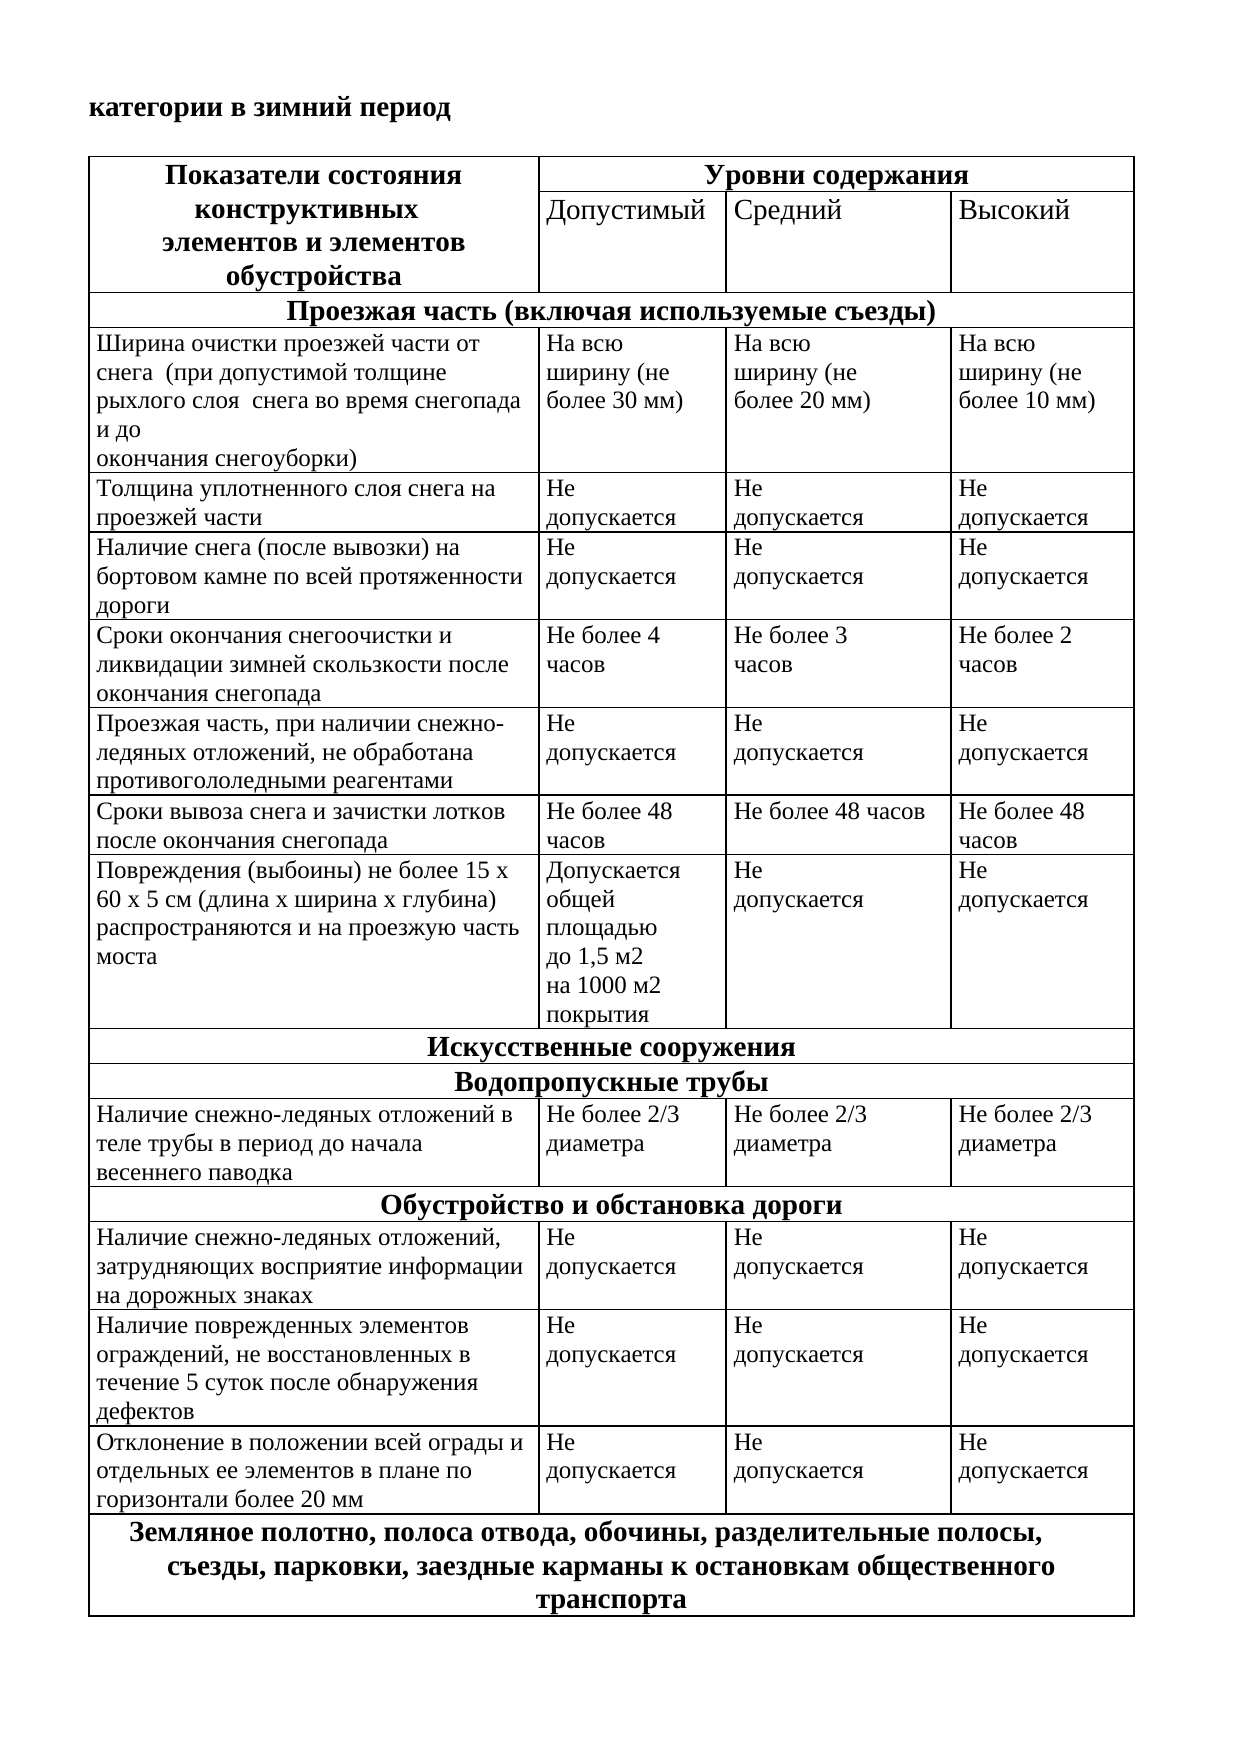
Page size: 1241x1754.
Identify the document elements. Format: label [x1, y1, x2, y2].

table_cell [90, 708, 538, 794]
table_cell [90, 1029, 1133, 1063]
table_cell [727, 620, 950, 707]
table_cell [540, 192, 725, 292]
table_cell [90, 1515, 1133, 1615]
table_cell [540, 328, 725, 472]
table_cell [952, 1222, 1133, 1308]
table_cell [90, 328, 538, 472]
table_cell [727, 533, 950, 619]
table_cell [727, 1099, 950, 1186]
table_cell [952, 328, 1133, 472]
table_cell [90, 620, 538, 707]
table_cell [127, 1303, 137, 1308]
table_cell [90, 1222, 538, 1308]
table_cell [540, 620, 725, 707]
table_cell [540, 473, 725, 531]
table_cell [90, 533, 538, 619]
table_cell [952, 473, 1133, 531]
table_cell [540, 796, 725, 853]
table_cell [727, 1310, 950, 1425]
text [89, 89, 1152, 122]
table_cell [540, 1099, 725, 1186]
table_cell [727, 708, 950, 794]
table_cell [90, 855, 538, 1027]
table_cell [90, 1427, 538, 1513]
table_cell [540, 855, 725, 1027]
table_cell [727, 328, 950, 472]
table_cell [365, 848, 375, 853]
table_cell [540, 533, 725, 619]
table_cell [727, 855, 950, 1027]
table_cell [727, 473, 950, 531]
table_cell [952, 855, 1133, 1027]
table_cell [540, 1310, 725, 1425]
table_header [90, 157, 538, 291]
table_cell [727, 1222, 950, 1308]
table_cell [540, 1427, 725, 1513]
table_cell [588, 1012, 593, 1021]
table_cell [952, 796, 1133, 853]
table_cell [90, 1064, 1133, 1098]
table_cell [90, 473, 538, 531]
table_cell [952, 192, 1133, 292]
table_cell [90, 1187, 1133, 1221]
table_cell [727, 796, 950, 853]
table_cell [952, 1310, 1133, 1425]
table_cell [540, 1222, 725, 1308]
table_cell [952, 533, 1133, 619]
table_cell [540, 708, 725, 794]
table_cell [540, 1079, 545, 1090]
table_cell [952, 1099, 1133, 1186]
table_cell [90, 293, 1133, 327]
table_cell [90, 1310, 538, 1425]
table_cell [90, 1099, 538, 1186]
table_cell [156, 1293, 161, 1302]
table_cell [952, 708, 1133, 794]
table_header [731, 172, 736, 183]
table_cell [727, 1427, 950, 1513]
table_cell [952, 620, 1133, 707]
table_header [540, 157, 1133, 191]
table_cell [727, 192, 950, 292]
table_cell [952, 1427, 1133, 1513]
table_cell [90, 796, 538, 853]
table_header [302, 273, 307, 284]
